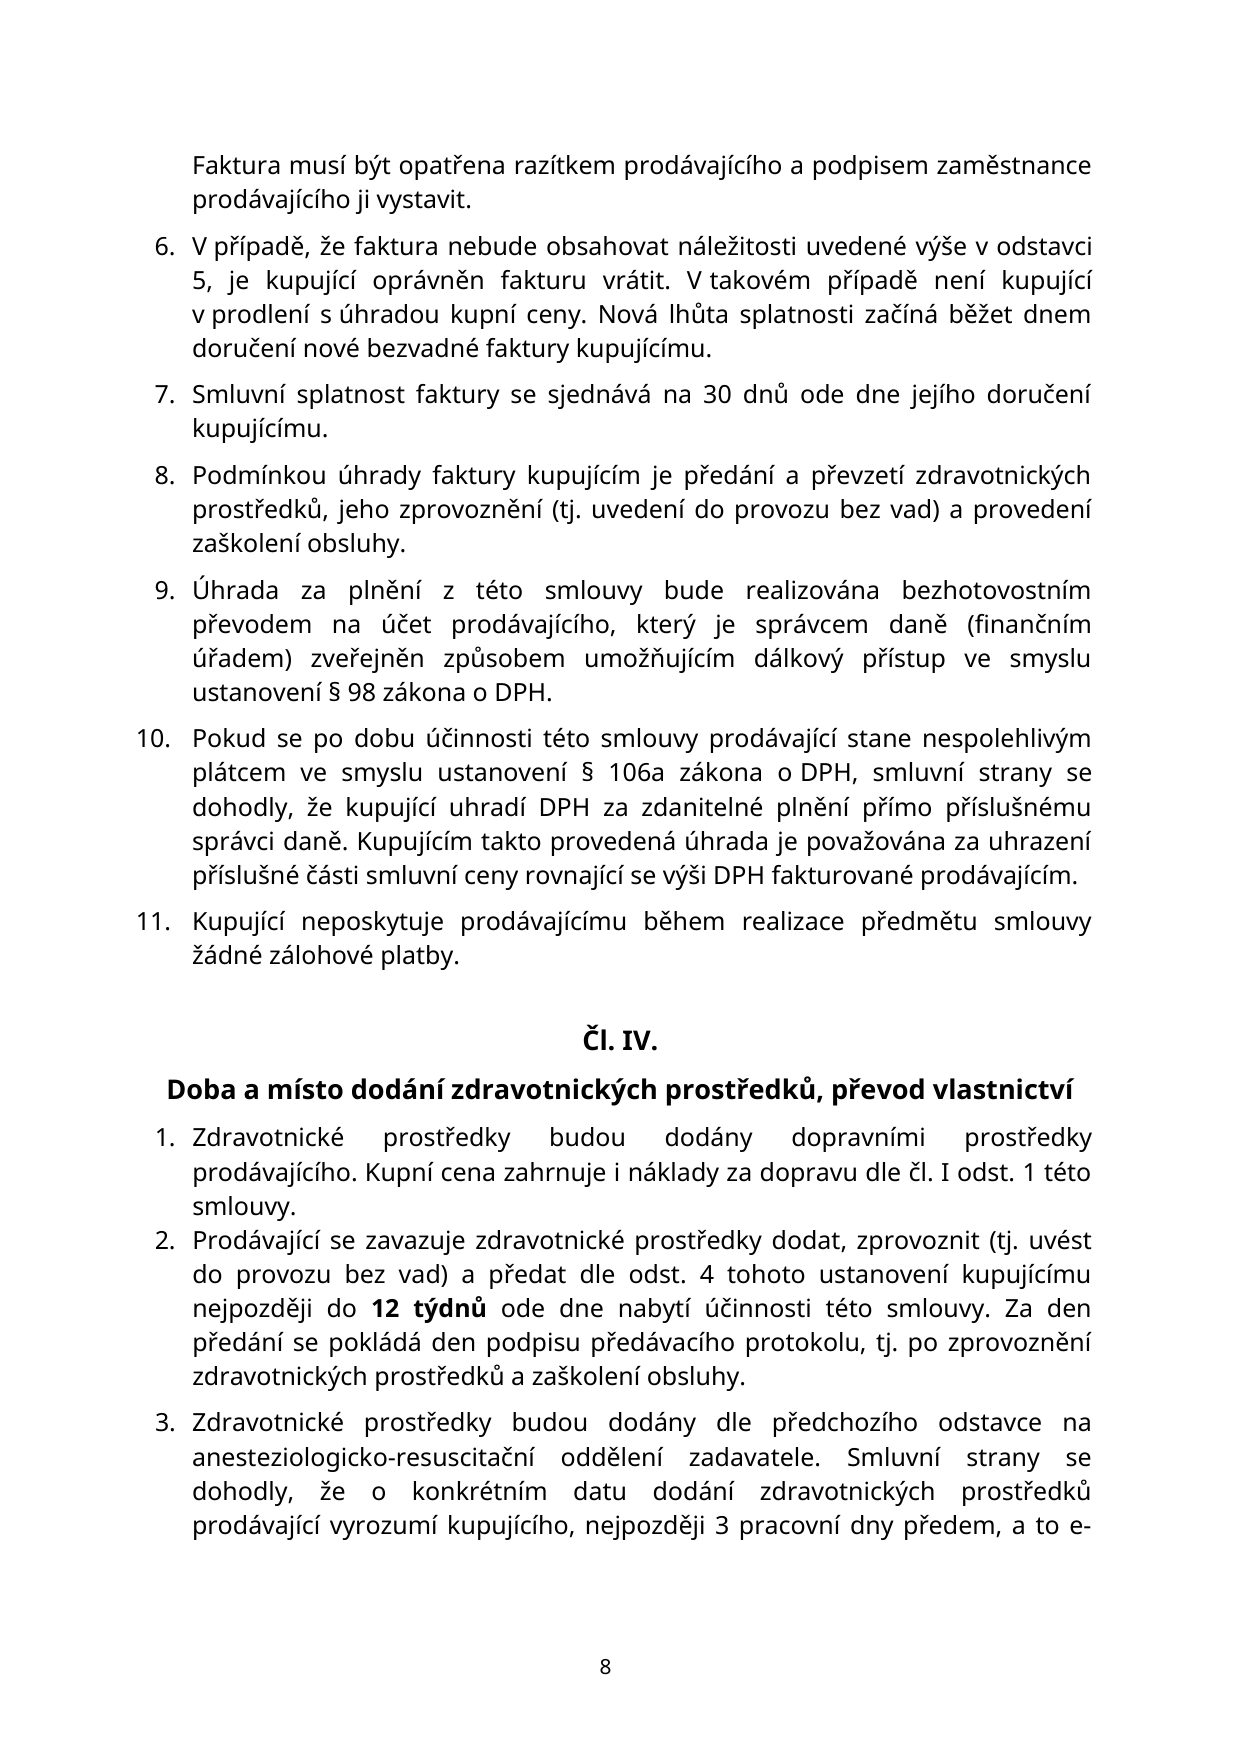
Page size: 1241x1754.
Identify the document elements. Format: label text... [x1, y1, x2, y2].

list Kupující neposkytuje prodávajícímu během realizace předmětu smlouvy žádné zálohové platby. [136, 904, 1093, 972]
list Zdravotnické prostředky budou dodány dopravními prostředky prodávajícího. Kupní cena zahrnuje i náklady za dopravu dle čl. I odst. 1 této smlouvy. [154, 1120, 1093, 1222]
list Smluvní splatnost faktury se sjednává na 30 dnů ode dne jejího doručení kupujícímu. [154, 377, 1093, 445]
list V případě, že faktura nebude obsahovat náležitosti uvedené výše v odstavci 5, je kupující oprávněn fakturu vrátit. V takovém případě není kupující v prodlení s úhradou kupní ceny. Nová lhůta splatnosti začíná běžet dnem doručení nové bezvadné faktury kupujícímu. [154, 228, 1093, 364]
list Prodávající se zavazuje zdravotnické prostředky dodat, zprovoznit (tj. uvést do provozu bez vad) a předat dle odst. 4 tohoto ustanovení kupujícímu nejpozději do 12 týdnů ode dne nabytí účinnosti této smlouvy. Za den předání se pokládá den podpisu předávacího protokolu, tj. po zprovoznění zdravotnických prostředků a zaškolení obsluhy. [154, 1222, 1093, 1393]
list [155, 1405, 1093, 1541]
list Úhrada za plnění z této smlouvy bude realizována bezhotovostním převodem na účet prodávajícího, který je správcem daně (finančním úřadem) zveřejněn způsobem umožňujícím dálkový přístup ve smyslu ustanovení § 98 zákona o DPH. [154, 572, 1093, 708]
list Podmínkou úhrady faktury kupujícím je předání a převzetí zdravotnických prostředků, jeho zprovoznění (tj. uvedení do provozu bez vad) a provedení zaškolení obsluhy. [154, 458, 1093, 560]
text Čl. IV. [148, 1021, 1093, 1058]
list Pokud se po dobu účinnosti této smlouvy prodávající stane nespolehlivým plátcem ve smyslu ustanovení § 106a zákona o DPH, smluvní strany se dohodly, že kupující uhradí DPH za zdanitelné plnění přímo příslušnému správci daně. Kupujícím takto provedená úhrada je považována za uhrazení příslušné části smluvní ceny rovnající se výši DPH fakturované prodávajícím. [136, 721, 1093, 891]
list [154, 148, 1093, 216]
text Doba a místo dodání zdravotnických prostředků, převod vlastnictví [148, 1071, 1093, 1108]
